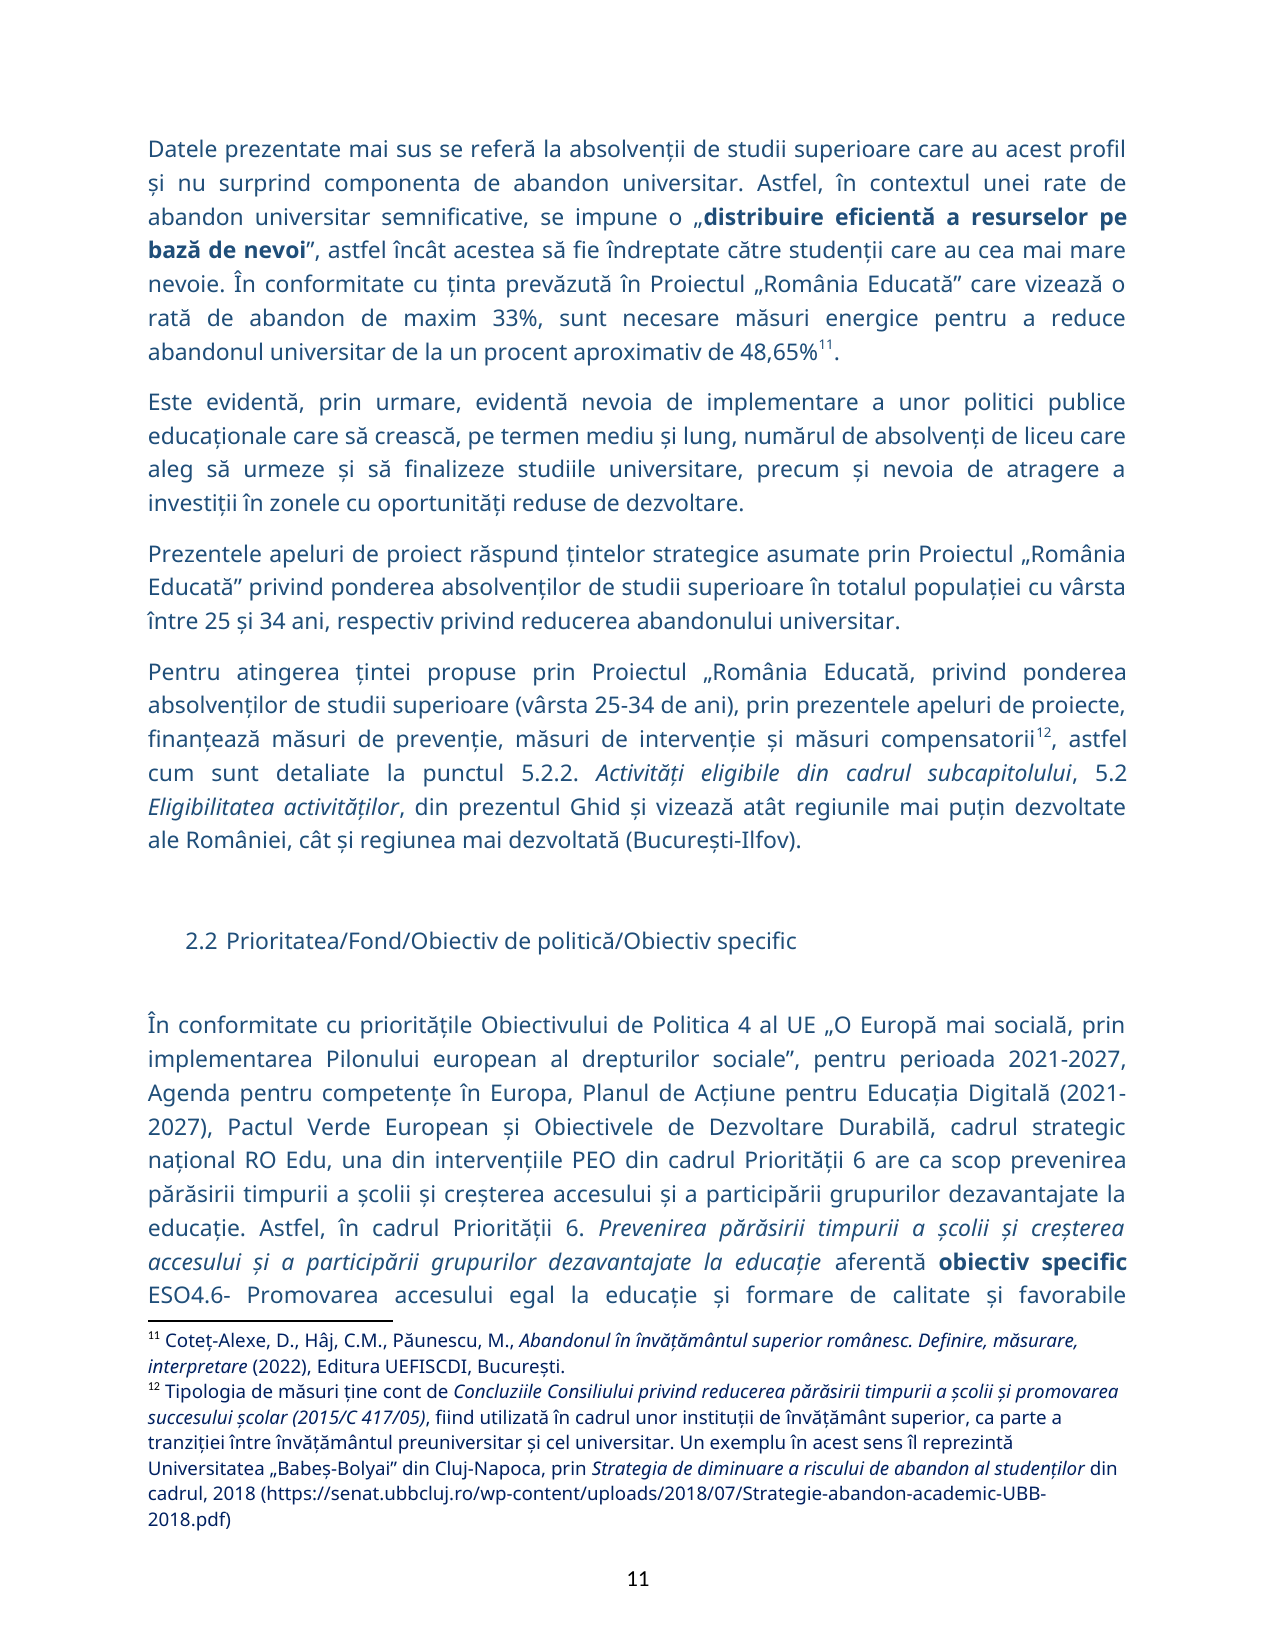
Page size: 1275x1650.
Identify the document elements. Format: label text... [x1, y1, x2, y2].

subtitle Prioritatea/Fond/Obiectiv de politică/Obiectiv specific [185, 925, 1127, 956]
text Este evidentă, prin urmare, evidentă nevoia de implementare a unor politici publice educaționale care să crească, pe termen mediu și lung, numărul de absolvenți de liceu care aleg să urmeze și să finalizeze studiile universitare, precum și nevoia de atragere a investiții în zonele cu oportunități reduse de dezvoltare. [148, 484, 1127, 518]
text Prezentele apeluri de proiect răspund țintelor strategice asumate prin Proiectul „România Educată” privind ponderea absolvenților de studii superioare în totalul populației cu vârsta între 25 și 34 ani, respectiv privind reducerea abandonului universitar. [148, 602, 1127, 636]
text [148, 1009, 1127, 1310]
text Pentru atingerea țintei propuse prin Proiectul „România Educată, privind ponderea absolvenților de studii superioare (vârsta 25-34 de ani), prin prezentele apeluri de proiecte, finanțează măsuri de prevenție, măsuri de intervenție și măsuri compensatorii, astfel cum sunt detaliate la punctul 5.2.2. Activități eligibile din cadrul subcapitolului, 5.2 Eligibilitatea activităților, din prezentul Ghid și vizează atât regiunile mai puțin dezvoltate ale României, cât și regiunea mai dezvoltată (București-Ilfov). [148, 655, 1127, 855]
